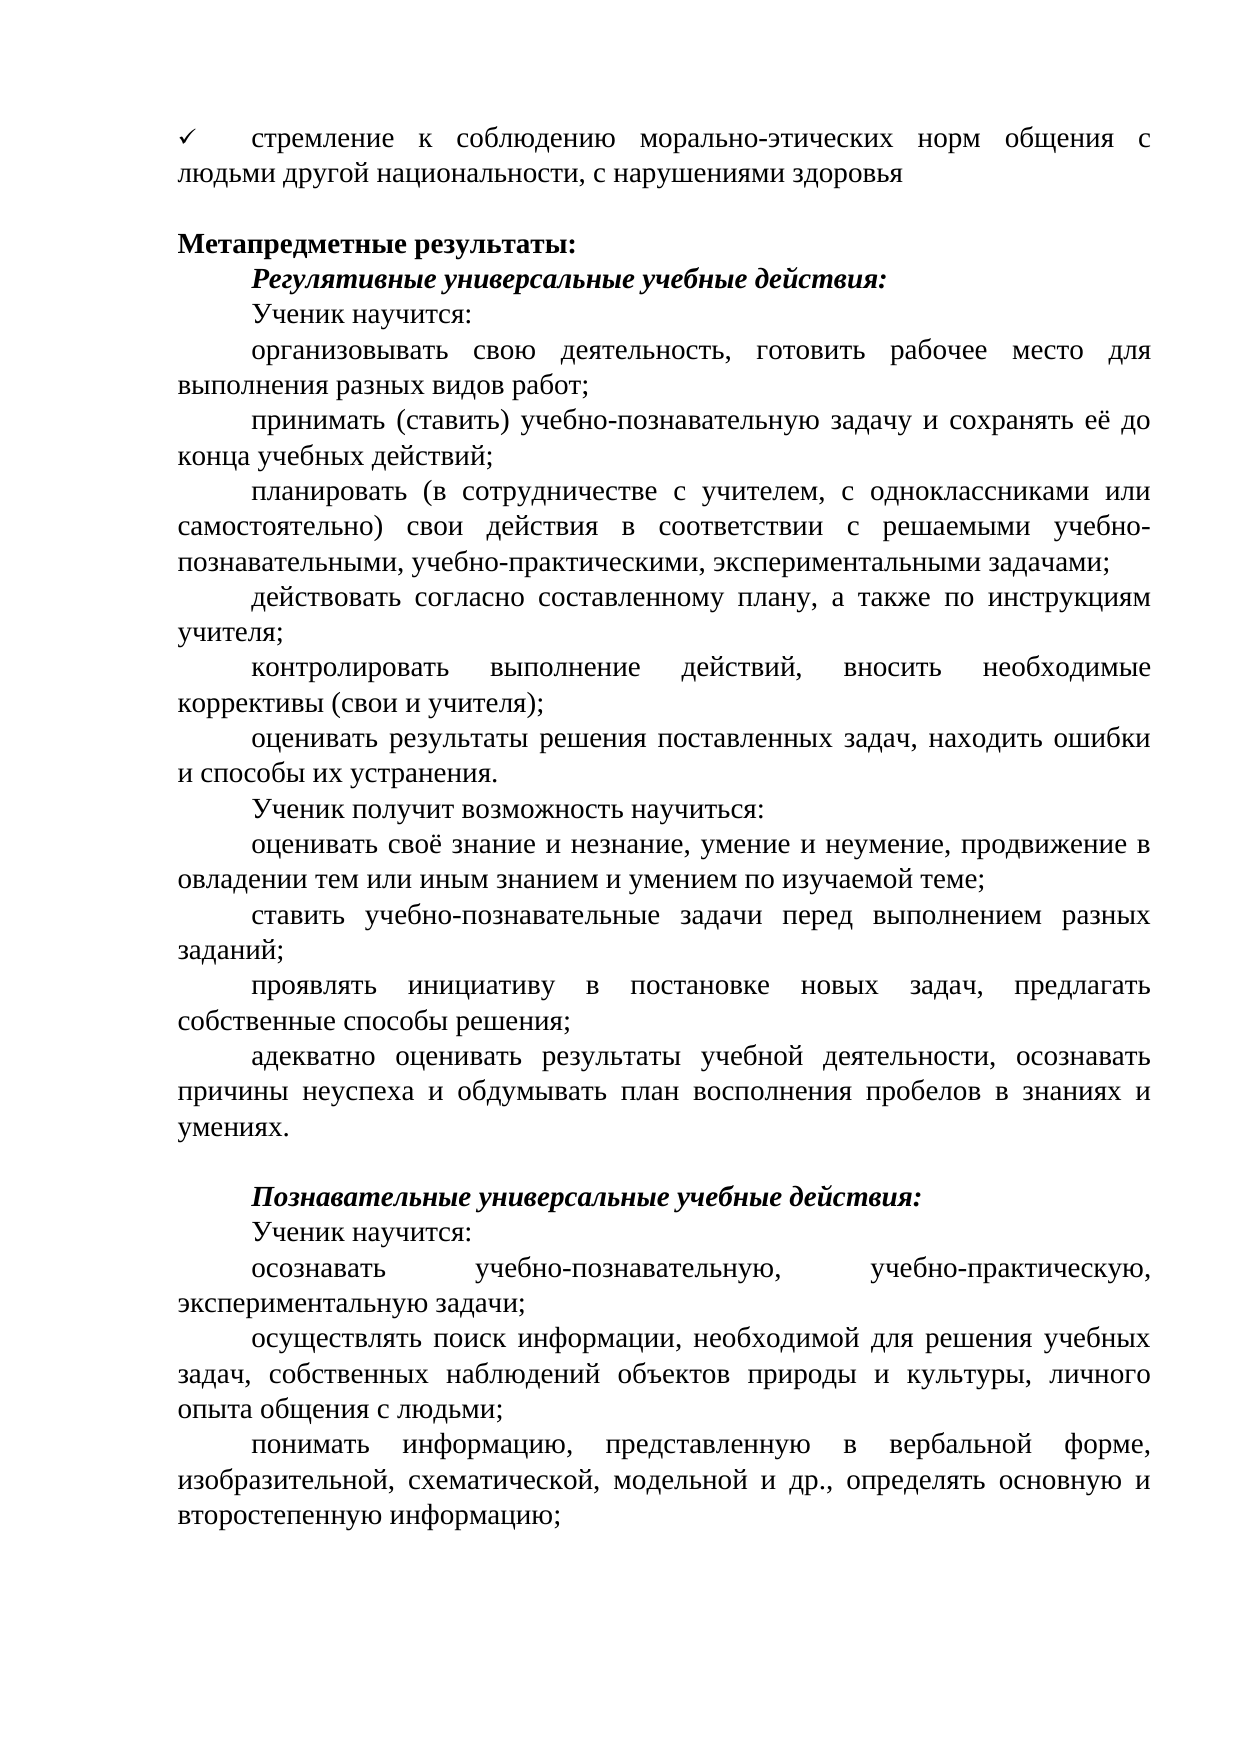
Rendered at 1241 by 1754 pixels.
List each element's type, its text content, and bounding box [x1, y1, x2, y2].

text осуществлять поиск информации, необходимой для решения учебных задач, собственных наблюдений объектов природы и культуры, личного опыта общения с людьми; [177, 1319, 1152, 1425]
text действовать согласно составленному плану, а также по инструкциям учителя; [177, 577, 1152, 648]
text оценивать результаты решения поставленных задач, находить ошибки и способы их устранения. [177, 718, 1152, 789]
text Ученик получит возможность научиться: [177, 789, 1152, 824]
text проявлять инициативу в постановке новых задач, предлагать собственные способы решения; [177, 966, 1152, 1036]
text Познавательные универсальные учебные действия: [177, 1177, 1152, 1213]
text ставить учебно-познавательные задачи перед выполнением разных заданий; [177, 895, 1152, 966]
text контролировать выполнение действий, вносить необходимые коррективы (свои и учителя); [177, 648, 1152, 718]
text осознавать учебно-познавательную, учебно-практическую, экспериментальную задачи; [177, 1248, 1152, 1319]
text Ученик научится: [177, 1213, 1152, 1248]
text принимать (ставить) учебно-познавательную задачу и сохранять её до конца учебных действий; [177, 401, 1152, 471]
text понимать информацию, представленную в вербальной форме, изобразительной, схематической, модельной и др., определять основную и второстепенную информацию; [177, 1425, 1152, 1531]
text Регулятивные универсальные учебные действия: [177, 259, 1152, 295]
text организовывать свою деятельность, готовить рабочее место для выполнения разных видов работ; [177, 330, 1152, 401]
text планировать (в сотрудничестве с учителем, с одноклассниками или самостоятельно) свои действия в соответствии с решаемыми учебно-познавательными, учебно-практическими, экспериментальными задачами; [177, 471, 1152, 577]
text Метапредметные результаты: [177, 224, 1152, 259]
list стремление к соблюдению морально-этических норм общения с людьми другой национальности, с нарушениями здоровья [177, 118, 1152, 189]
text оценивать своё знание и незнание, умение и неумение, продвижение в овладении тем или иным знанием и умением по изучаемой теме; [177, 824, 1152, 895]
text адекватно оценивать результаты учебной деятельности, осознавать причины неуспеха и обдумывать план восполнения пробелов в знаниях и умениях. [177, 1036, 1152, 1142]
text Ученик научится: [177, 295, 1152, 330]
